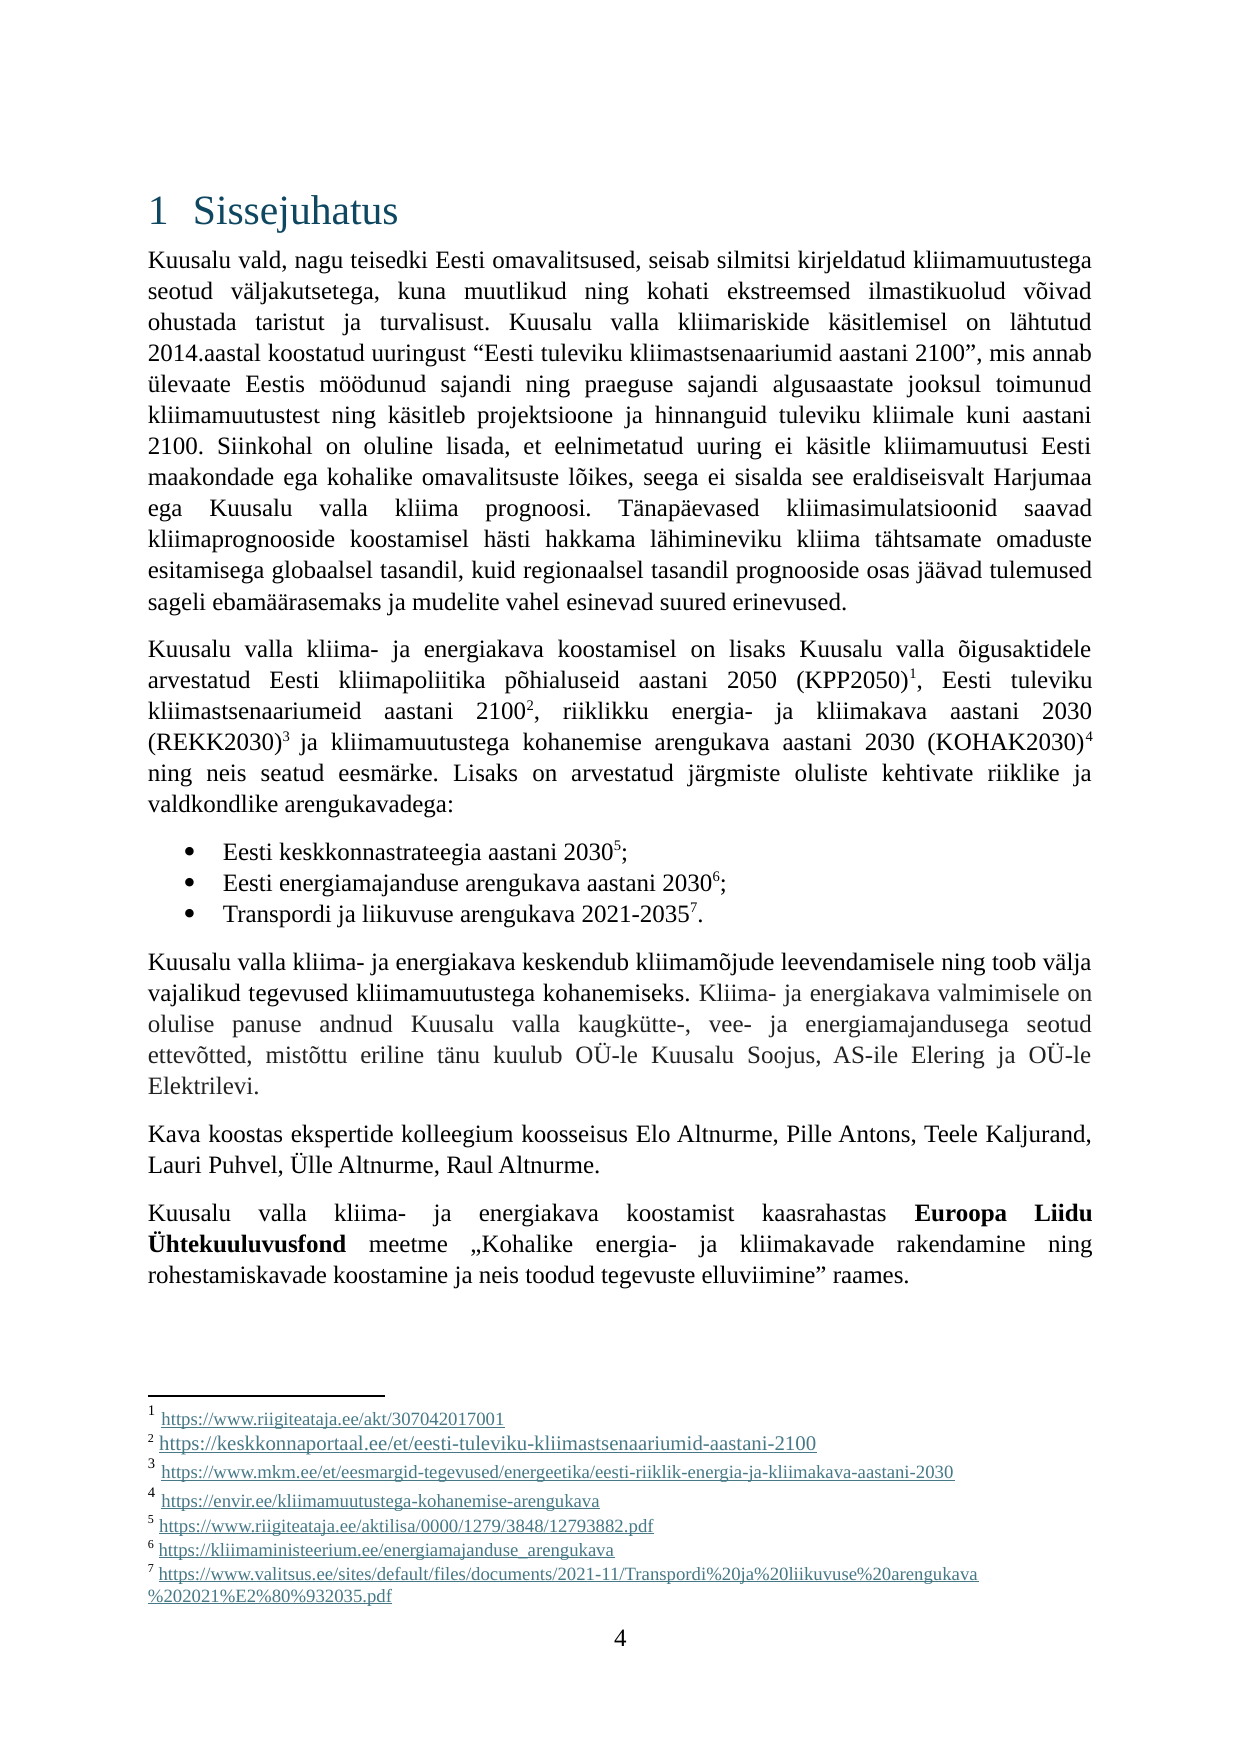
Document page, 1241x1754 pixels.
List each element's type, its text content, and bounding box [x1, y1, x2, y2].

list Transpordi ja liikuvuse arengukava 2021-2035. [185, 899, 1093, 928]
list Eesti keskkonnastrateegia aastani 2030; [185, 837, 1093, 866]
subtitle Sissejuhatus [148, 185, 1093, 233]
text Kuusalu valla kliima- ja energiakava koostamisel on lisaks Kuusalu valla õigusaktidele arvestatud Eesti kliimapoliitika põhialuseid aastani 2050 (KPP2050), Eesti tuleviku kliimastsenaariumeid aastani 2100, riiklikku energia- ja kliimakava aastani 2030 (REKK2030) ja kliimamuutustega kohanemise arengukava aastani 2030 (KOHAK2030) ning neis seatud eesmärke. Lisaks on arvestatud järgmiste oluliste kehtivate riiklike ja valdkondlike arengukavadega: [148, 634, 1093, 818]
text Kuusalu valla kliima- ja energiakava koostamist kaasrahastas Euroopa Liidu Ühtekuuluvusfond meetme „Kohalike energia- ja kliimakavade rakendamine ning rohestamiskavade koostamine ja neis toodud tegevuste elluviimine” raames. [148, 1198, 1093, 1288]
text Kuusalu vald, nagu teisedki Eesti omavalitsused, seisab silmitsi kirjeldatud kliimamuutustega seotud väljakutsetega, kuna muutlikud ning kohati ekstreemsed ilmastikuolud võivad ohustada taristut ja turvalisust. Kuusalu valla kliimariskide käsitlemisel on lähtutud 2014.aastal koostatud uuringust “Eesti tuleviku kliimastsenaariumid aastani 2100”, mis annab ülevaate Eestis möödunud sajandi ning praeguse sajandi algusaastate jooksul toimunud kliimamuutustest ning käsitleb projektsioone ja hinnanguid tuleviku kliimale kuni aastani 2100. Siinkohal on oluline lisada, et eelnimetatud uuring ei käsitle kliimamuutusi Eesti maakondade ega kohalike omavalitsuste lõikes, seega ei sisalda see eraldiseisvalt Harjumaa ega Kuusalu valla kliima prognoosi. Tänapäevased kliimasimulatsioonid saavad kliimaprognooside koostamisel hästi hakkama lähimineviku kliima tähtsamate omaduste esitamisega globaalsel tasandil, kuid regionaalsel tasandil prognooside osas jäävad tulemused sageli ebamäärasemaks ja mudelite vahel esinevad suured erinevused. [148, 245, 1093, 615]
list Eesti energiamajanduse arengukava aastani 2030; [185, 868, 1093, 897]
text Kuusalu valla kliima- ja energiakava keskendub kliimamõjude leevendamisele ning toob välja vajalikud tegevused kliimamuutustega kohanemiseks. Kliima- ja energiakava valmimisele on olulise panuse andnud Kuusalu valla kaugkütte-, vee- ja energiamajandusega seotud ettevõtted, mistõttu eriline tänu kuulub OÜ-le Kuusalu Soojus, AS-ile Elering ja OÜ-le Elektrilevi. [148, 947, 1093, 1100]
text Kava koostas ekspertide kolleegium koosseisus Elo Altnurme, Pille Antons, Teele Kaljurand, Lauri Puhvel, Ülle Altnurme, Raul Altnurme. [148, 1119, 1093, 1179]
